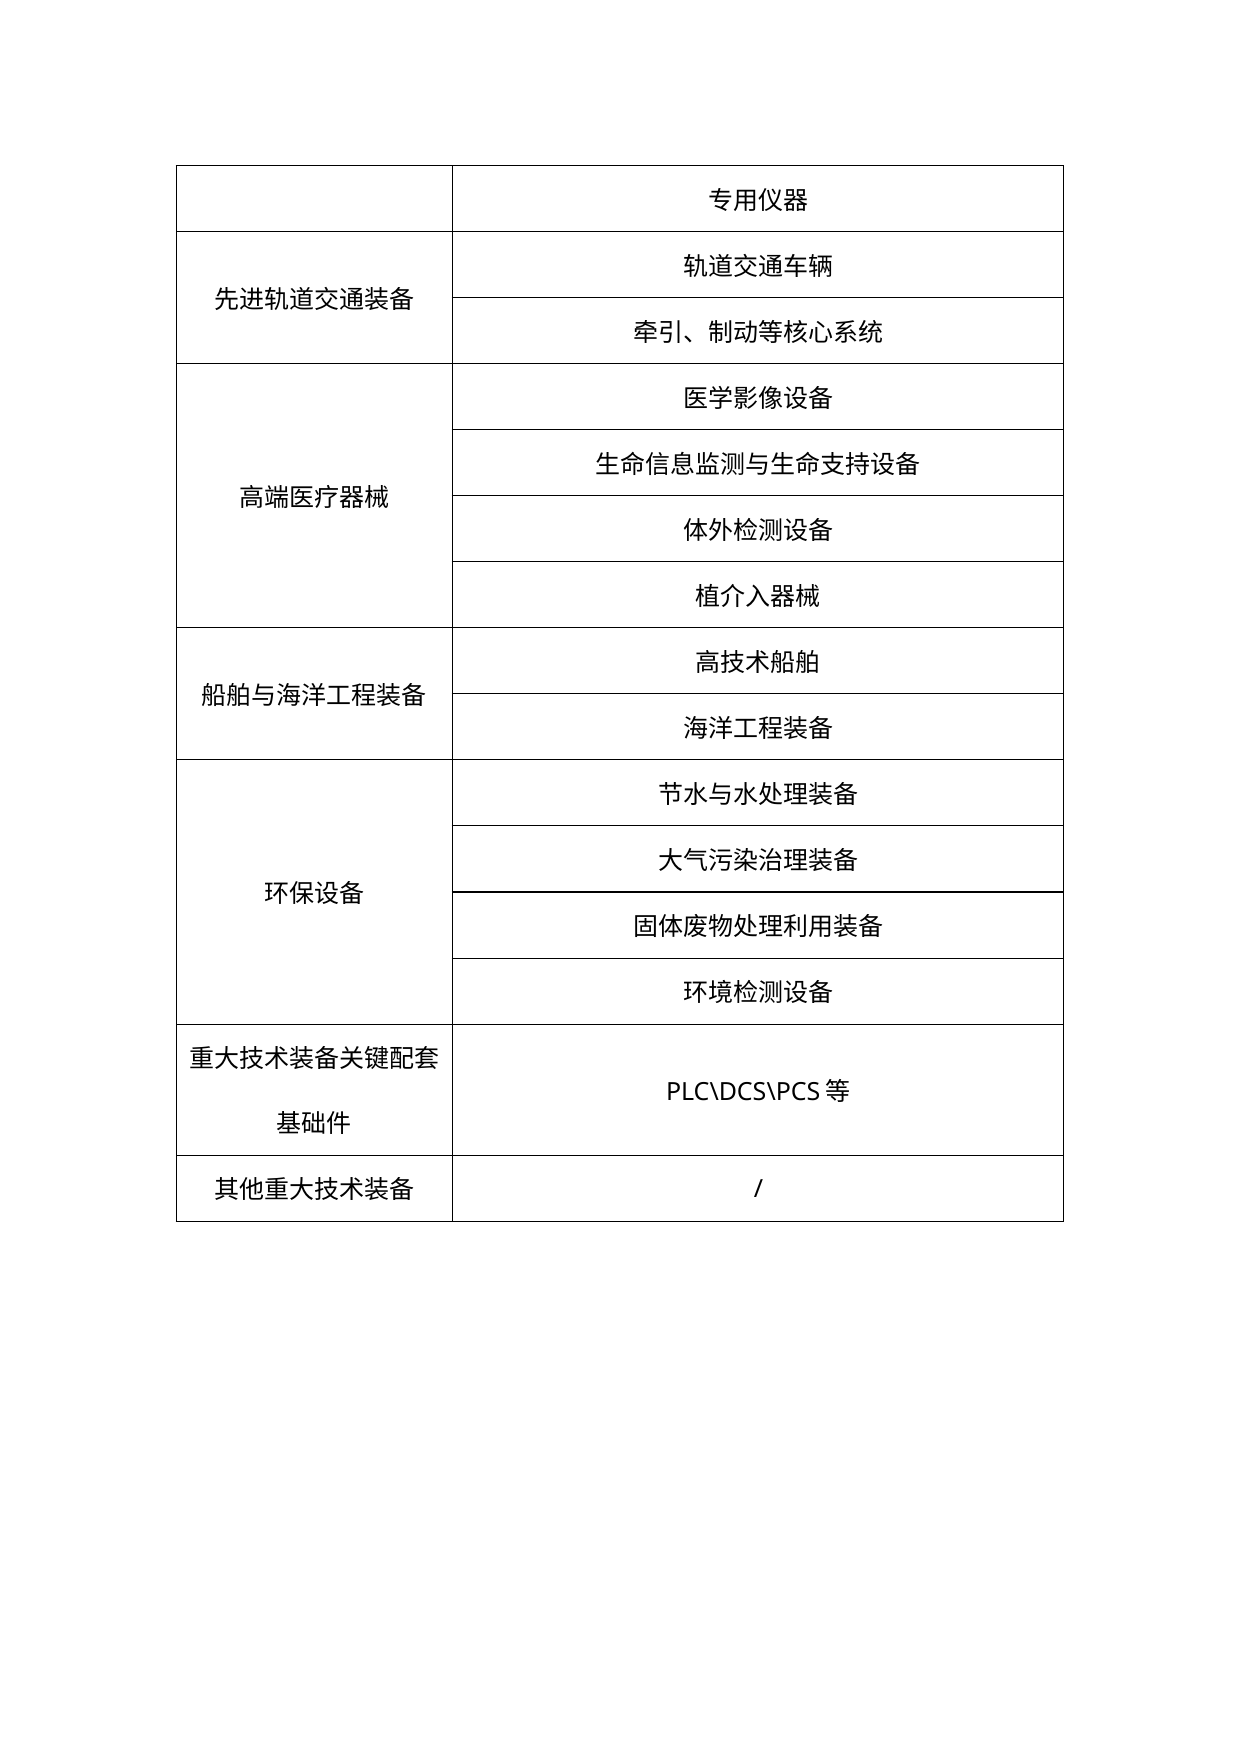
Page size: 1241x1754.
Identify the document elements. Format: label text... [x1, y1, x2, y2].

table_cell 环境检测设备 [453, 959, 1063, 1023]
table_cell 重大技术装备关键配套基础件 [177, 1025, 452, 1154]
table_cell 环保设备 [177, 760, 452, 1023]
table_cell 海洋工程装备 [453, 694, 1063, 759]
table_cell 植介入器械 [453, 562, 1063, 627]
table_cell 轨道交通车辆 [453, 232, 1063, 297]
table_cell 节水与水处理装备 [453, 760, 1063, 825]
table_cell 固体废物处理利用装备 [453, 893, 1063, 957]
table_cell 船舶与海洋工程装备 [177, 628, 452, 759]
table_cell 医学影像设备 [453, 364, 1063, 429]
table_cell 大气污染治理装备 [453, 826, 1063, 891]
table_cell / [453, 1156, 1063, 1221]
table_cell 先进轨道交通装备 [177, 232, 452, 363]
table_cell PLC\DCS\PCS等 [453, 1025, 1063, 1154]
table_cell 高技术船舶 [453, 628, 1063, 693]
table_cell 高端医疗器械 [177, 364, 452, 627]
table_cell 其他重大技术装备 [177, 1156, 452, 1221]
table_cell 牵引、制动等核心系统 [453, 298, 1063, 363]
table_cell 体外检测设备 [453, 496, 1063, 561]
table_cell 专用仪器 [453, 166, 1063, 231]
table_cell 生命信息监测与生命支持设备 [453, 430, 1063, 495]
